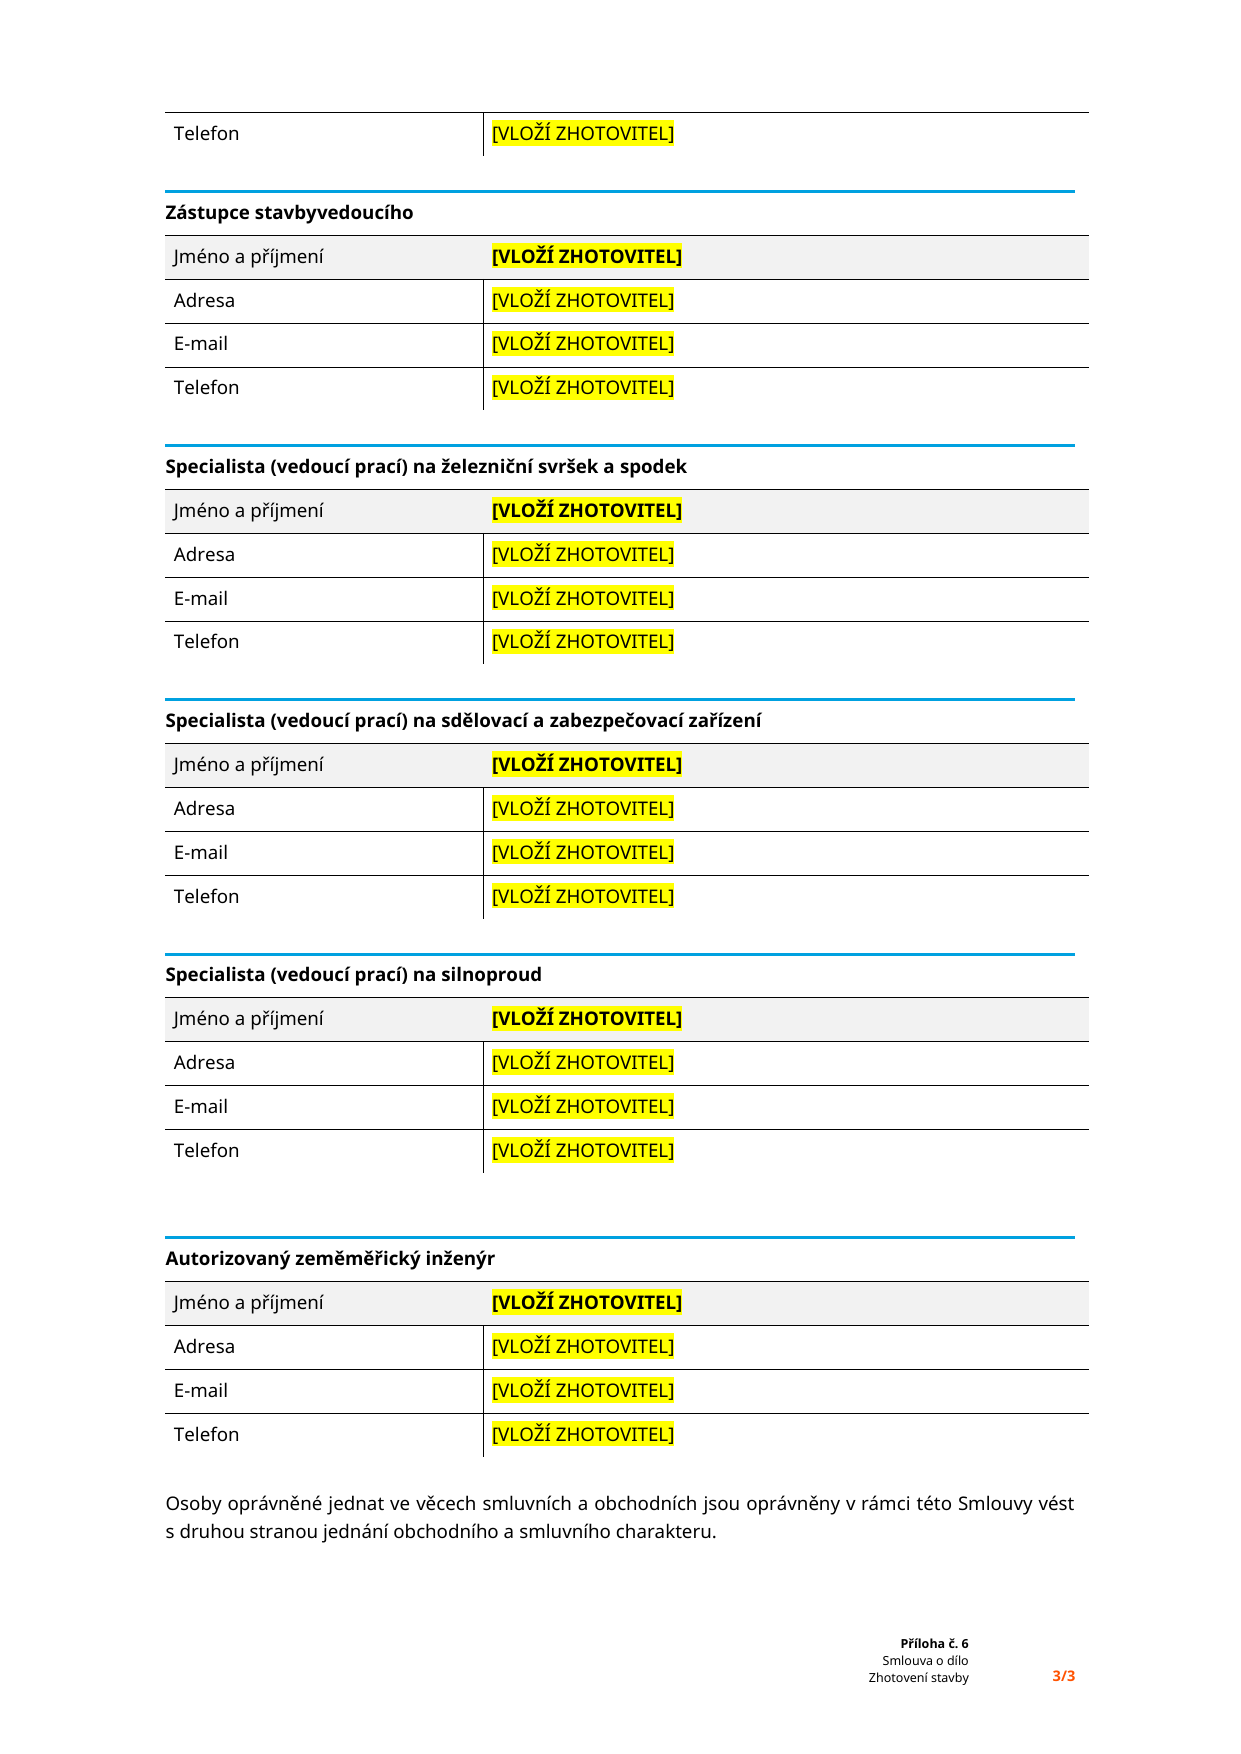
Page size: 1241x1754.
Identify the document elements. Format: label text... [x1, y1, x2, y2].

text Specialista (vedoucí prací) na silnoproud [165, 956, 1075, 987]
table_cell E-mail [165, 324, 483, 366]
table_cell Adresa [165, 534, 483, 577]
table_cell [VLOŽÍ ZHOTOVITEL] [484, 1414, 1089, 1457]
table_cell [VLOŽÍ ZHOTOVITEL] [484, 1086, 1089, 1129]
table_cell [VLOŽÍ ZHOTOVITEL] [484, 280, 1089, 322]
table_cell [VLOŽÍ ZHOTOVITEL] [484, 876, 1089, 918]
table_cell Telefon [165, 368, 483, 410]
text Zástupce stavbyvedoucího [165, 193, 1075, 225]
table_cell Telefon [165, 1414, 483, 1457]
table_cell [VLOŽÍ ZHOTOVITEL] [484, 1370, 1089, 1413]
text Autorizovaný zeměměřický inženýr [165, 1239, 1075, 1271]
table_cell [VLOŽÍ ZHOTOVITEL] [484, 1130, 1089, 1173]
table_cell Adresa [165, 1042, 483, 1085]
table_cell Adresa [165, 1326, 483, 1369]
table_cell Telefon [165, 622, 483, 664]
text Osoby oprávněné jednat ve věcech smluvních a obchodních jsou oprávněny v rámci této Smlouvy vést s druhou stranou jednání obchodního a smluvního charakteru. [165, 1490, 1075, 1544]
table_header Jméno a příjmení [165, 236, 484, 279]
table_cell [VLOŽÍ ZHOTOVITEL] [484, 788, 1089, 831]
table_cell E-mail [165, 1086, 483, 1129]
table_cell [VLOŽÍ ZHOTOVITEL] [484, 368, 1089, 410]
table_cell [VLOŽÍ ZHOTOVITEL] [484, 534, 1089, 577]
table_cell [VLOŽÍ ZHOTOVITEL] [484, 578, 1089, 621]
table_cell Telefon [165, 1130, 483, 1173]
table_header [VLOŽÍ ZHOTOVITEL] [484, 236, 1089, 279]
table_header [VLOŽÍ ZHOTOVITEL] [484, 744, 1089, 787]
table_header Jméno a příjmení [165, 490, 484, 533]
table_cell [VLOŽÍ ZHOTOVITEL] [484, 113, 1089, 156]
table_cell E-mail [165, 832, 483, 875]
table_header [VLOŽÍ ZHOTOVITEL] [484, 1282, 1089, 1325]
table_cell E-mail [165, 1370, 483, 1413]
table_cell [VLOŽÍ ZHOTOVITEL] [484, 324, 1089, 366]
table_cell Adresa [165, 280, 483, 322]
text Specialista (vedoucí prací) na sdělovací a zabezpečovací zařízení [165, 701, 1075, 733]
table_header [VLOŽÍ ZHOTOVITEL] [484, 490, 1089, 533]
text Specialista (vedoucí prací) na železniční svršek a spodek [165, 447, 1075, 479]
table_header Jméno a příjmení [165, 1282, 484, 1325]
table_cell [VLOŽÍ ZHOTOVITEL] [484, 832, 1089, 875]
table_cell [VLOŽÍ ZHOTOVITEL] [484, 1326, 1089, 1369]
table_header Jméno a příjmení [165, 998, 484, 1041]
table_header [VLOŽÍ ZHOTOVITEL] [484, 998, 1089, 1041]
table_header Jméno a příjmení [165, 744, 484, 787]
table_cell [VLOŽÍ ZHOTOVITEL] [484, 1042, 1089, 1085]
table_cell Telefon [165, 113, 483, 156]
table_cell [VLOŽÍ ZHOTOVITEL] [484, 622, 1089, 664]
table_cell E-mail [165, 578, 483, 621]
table_cell Adresa [165, 788, 483, 831]
table_cell Telefon [165, 876, 483, 918]
